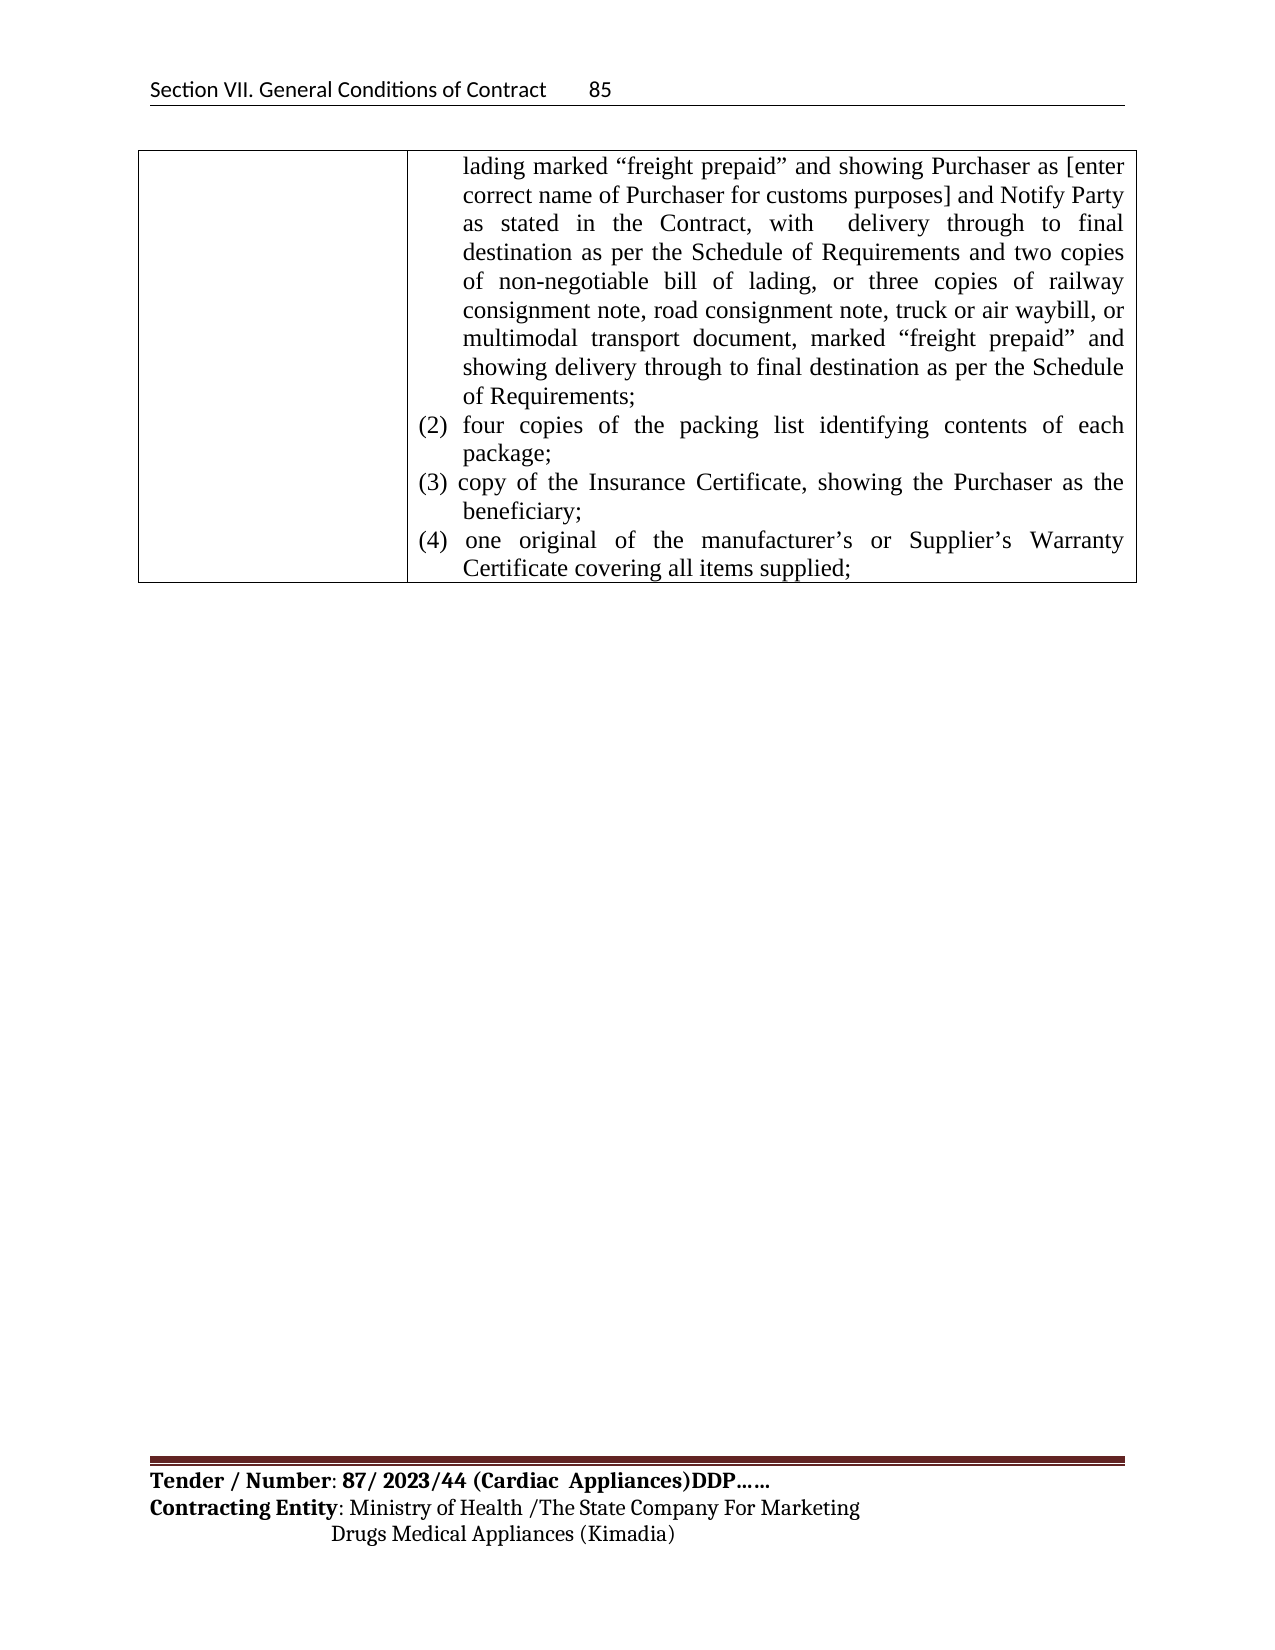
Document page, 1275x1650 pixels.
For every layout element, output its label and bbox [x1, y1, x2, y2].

table_cell [408, 151, 1136, 582]
table_cell [139, 151, 407, 582]
